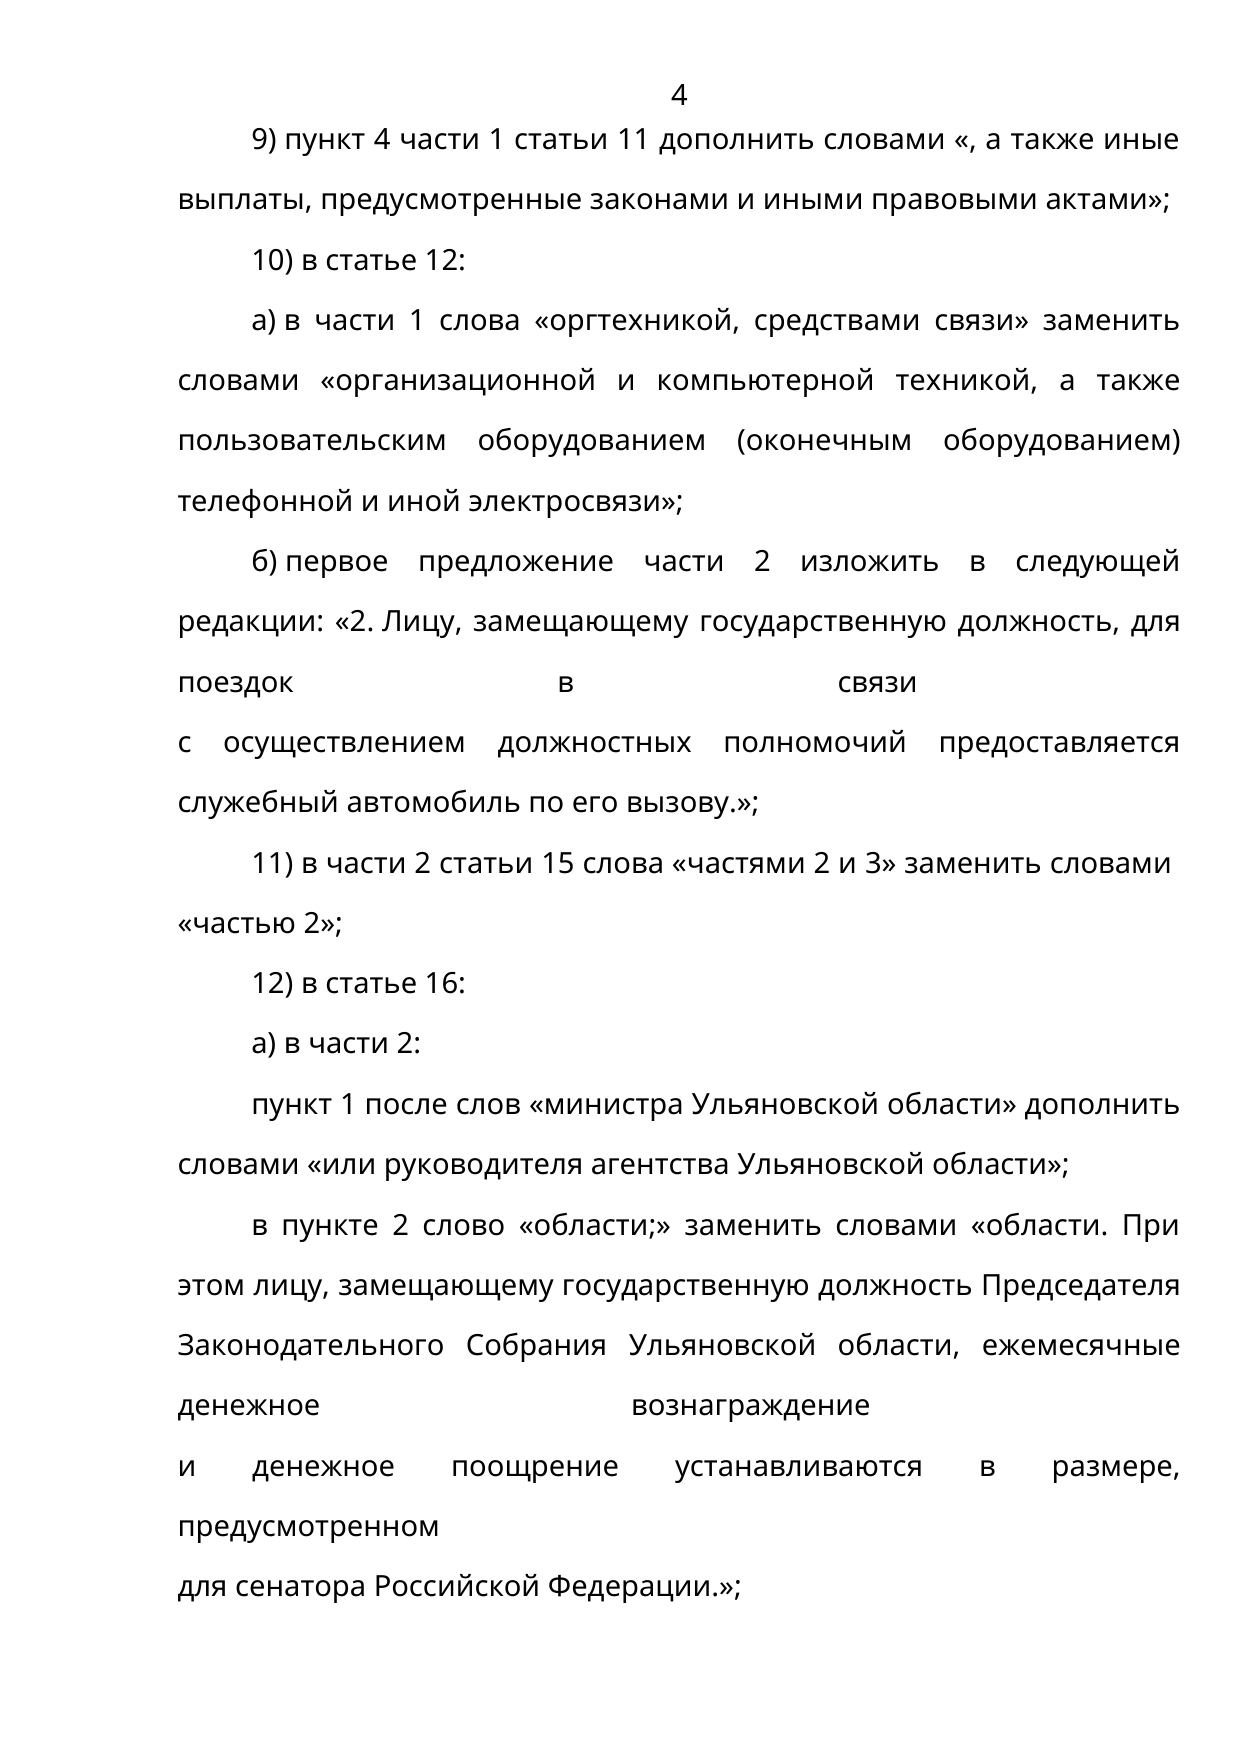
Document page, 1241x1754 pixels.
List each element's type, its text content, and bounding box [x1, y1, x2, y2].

text а) в части 2: [177, 1023, 1181, 1062]
text пункт 1 после слов «министра Ульяновской области» дополнить словами «или руководителя агентства Ульяновской области»; [177, 1083, 1181, 1183]
text 10) в статье 12: [177, 239, 1181, 278]
text б) первое предложение части 2 изложить в следующей редакции: «2. Лицу, замещающему государственную должность, для поездок в связи с осуществлением должностных полномочий предоставляется служебный автомобиль по его вызову.»; [177, 540, 1181, 821]
text 9) пункт 4 части 1 статьи 11 дополнить словами «, а также иные выплаты, предусмотренные законами и иными правовыми актами»; [177, 118, 1181, 218]
text 11) в части 2 статьи 15 слова «частями 2 и 3» заменить словами «частью 2»; [177, 842, 1181, 942]
text в пункте 2 слово «области;» заменить словами «области. При этом лицу, замещающему государственную должность Председателя Законодательного Собрания Ульяновской области, ежемесячные денежное вознаграждение и денежное поощрение устанавливаются в размере, предусмотренном для сенатора Российской Федерации.»; [177, 1204, 1181, 1605]
text 12) в статье 16: [177, 962, 1181, 1002]
text а) в части 1 слова «оргтехникой, средствами связи» заменить словами «организационной и компьютерной техникой, а также пользовательским оборудованием (оконечным оборудованием) телефонной и иной электросвязи»; [177, 299, 1181, 520]
